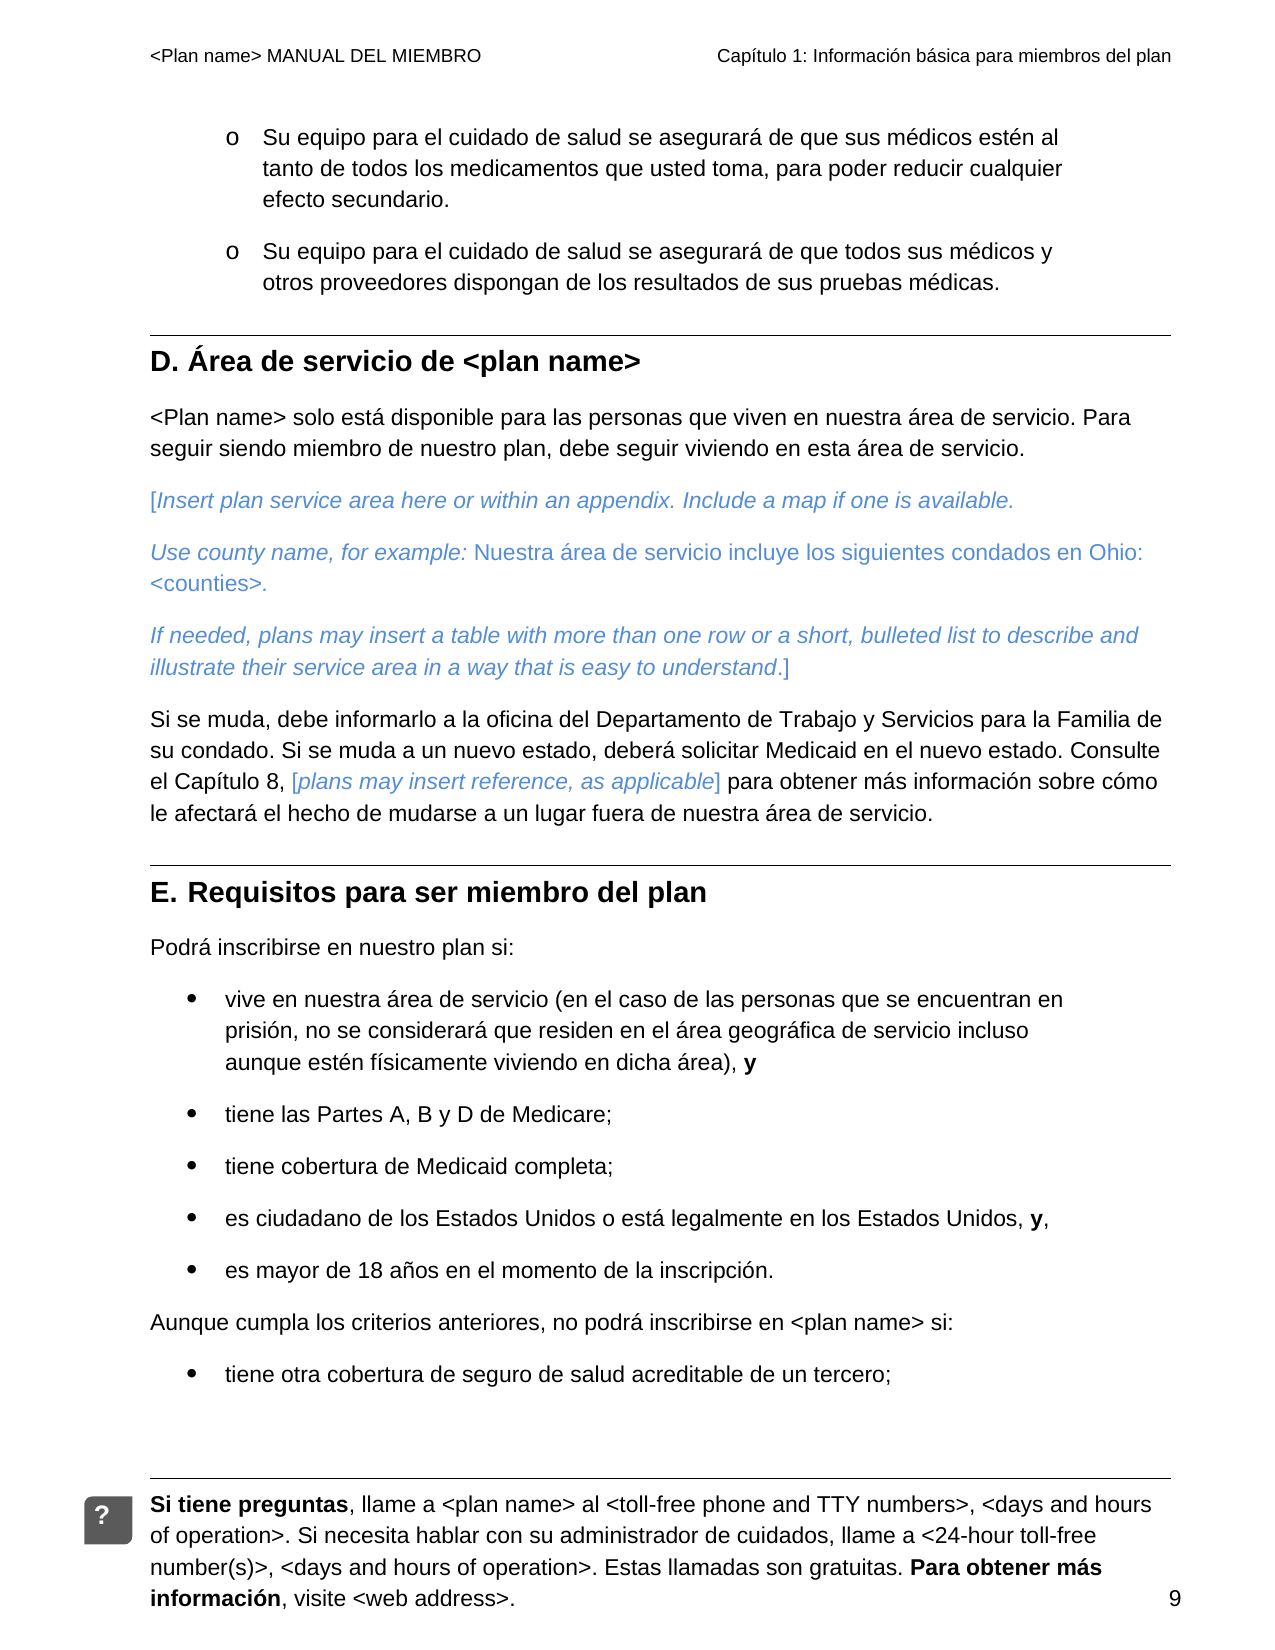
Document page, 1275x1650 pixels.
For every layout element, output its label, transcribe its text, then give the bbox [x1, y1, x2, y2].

text [Insert plan service area here or within an appendix. Include a map if one is available. [150, 483, 1171, 515]
list Su equipo para el cuidado de salud se asegurará de que todos sus médicos y otros proveedores dispongan de los resultados de sus pruebas médicas. [225, 234, 1096, 297]
text Si se muda, debe informarlo a la oficina del Departamento de Trabajo y Servicios para la Familia de su condado. Si se muda a un nuevo estado, deberá solicitar Medicaid en el nuevo estado. Consulte el Capítulo 8, [plans may insert reference, as applicable] para obtener más información sobre cómo le afectará el hecho de mudarse a un lugar fuera de nuestra área de servicio. [150, 702, 1171, 827]
subtitle Área de servicio de <plan name> [150, 336, 1171, 379]
text Podrá inscribirse en nuestro plan si: [150, 930, 1171, 962]
list tiene otra cobertura de seguro de salud acreditable de un tercero; [187, 1357, 1096, 1389]
list es ciudadano de los Estados Unidos o está legalmente en los Estados Unidos, y, [187, 1201, 1096, 1232]
list Su equipo para el cuidado de salud se asegurará de que sus médicos estén al tanto de todos los medicamentos que usted toma, para poder reducir cualquier efecto secundario. [225, 120, 1096, 214]
list tiene las Partes A, B y D de Medicare; [187, 1097, 1096, 1128]
subtitle Requisitos para ser miembro del plan [150, 866, 1171, 909]
list tiene cobertura de Medicaid completa; [187, 1149, 1096, 1180]
text Use county name, for example: Nuestra área de servicio incluye los siguientes condados en Ohio: <counties>. [150, 536, 1171, 598]
list es mayor de 18 años en el momento de la inscripción. [187, 1253, 1096, 1284]
list vive en nuestra área de servicio (en el caso de las personas que se encuentran en prisión, no se considerará que residen en el área geográfica de servicio incluso aunque estén físicamente viviendo en dicha área), y [187, 982, 1096, 1076]
text Aunque cumpla los criterios anteriores, no podrá inscribirse en <plan name> si: [150, 1305, 1171, 1337]
text If needed, plans may insert a table with more than one row or a short, bulleted list to describe and illustrate their service area in a way that is easy to understand.] [150, 619, 1171, 681]
text <Plan name> solo está disponible para las personas que viven en nuestra área de servicio. Para seguir siendo miembro de nuestro plan, debe seguir viviendo en esta área de servicio. [150, 400, 1171, 463]
